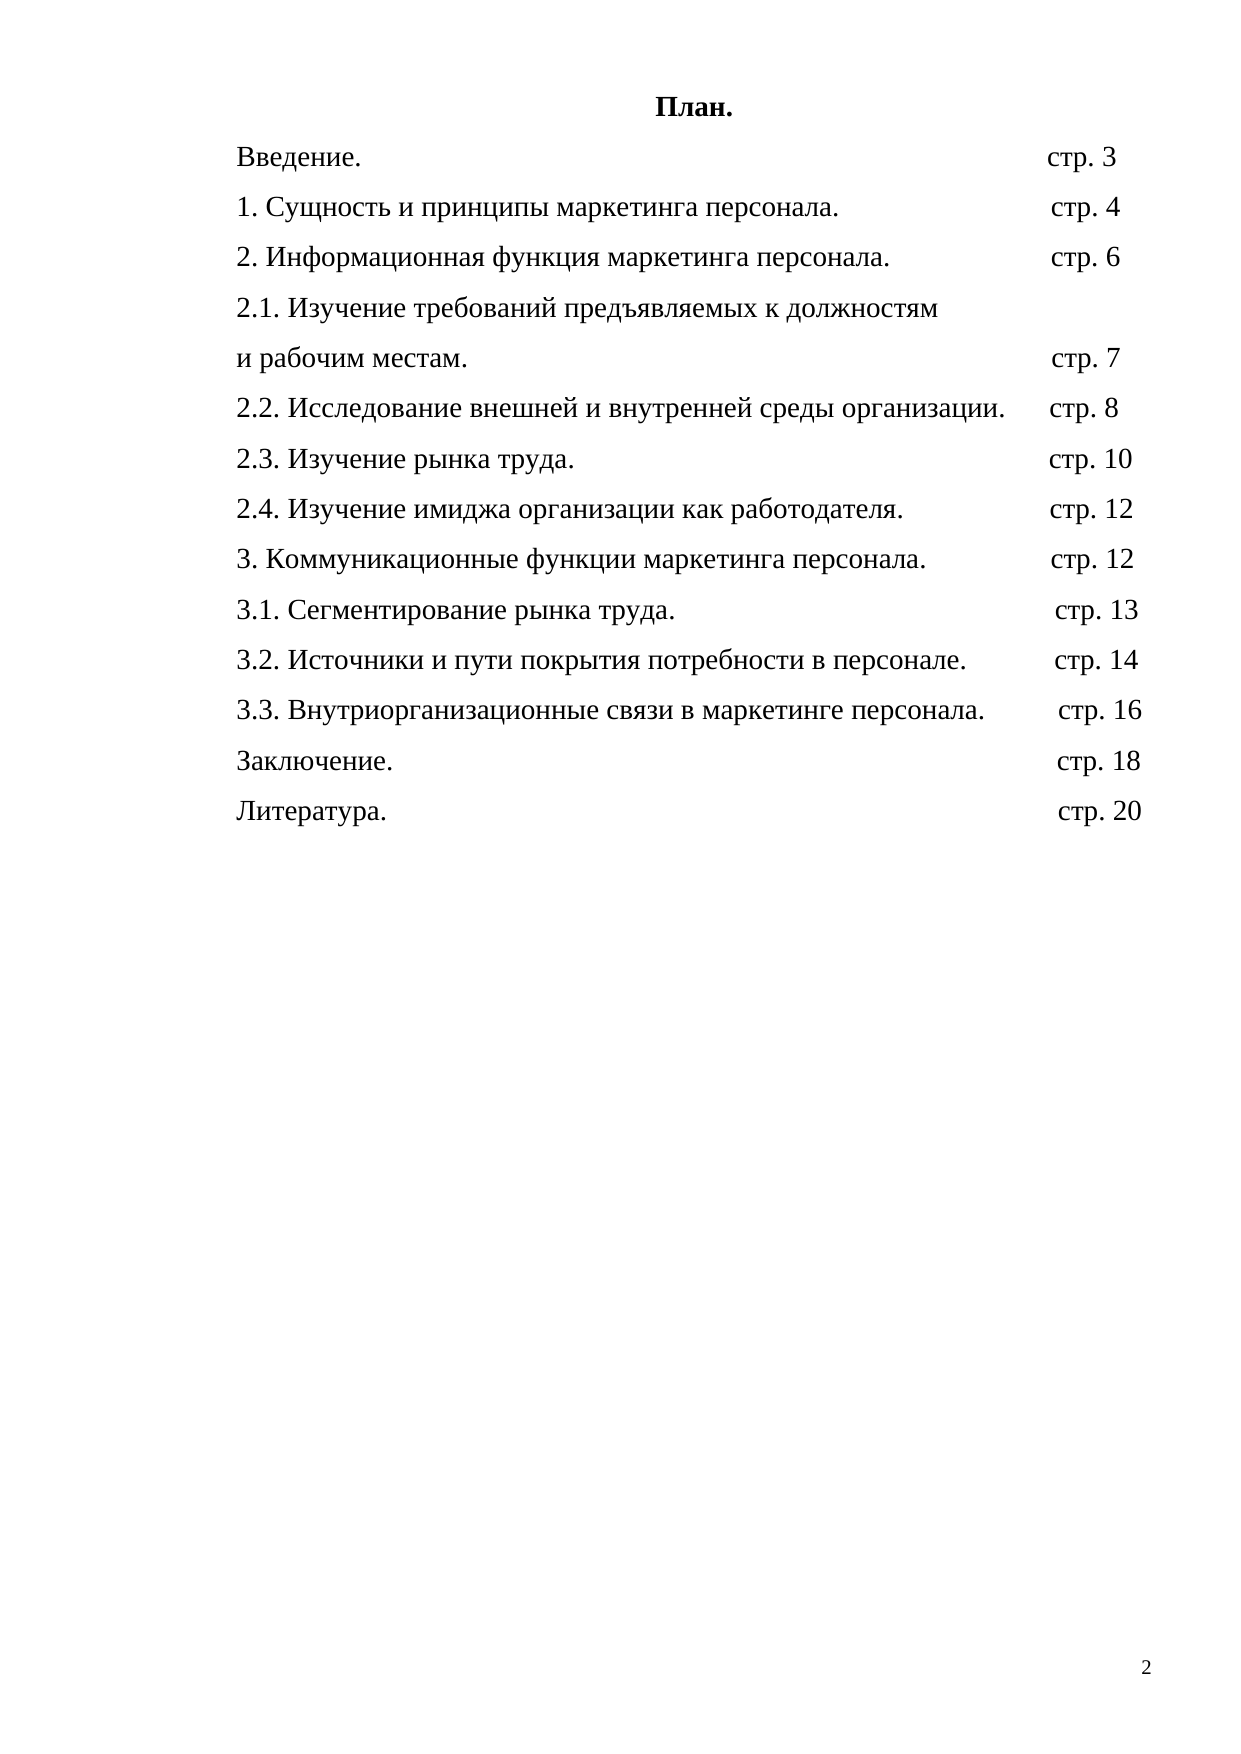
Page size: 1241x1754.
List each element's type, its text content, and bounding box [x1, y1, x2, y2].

text 3.2. Источники и пути покрытия потребности в персонале. стр. 14 [177, 642, 1152, 676]
text 2.1. Изучение требований предъявляемых к должностям [177, 290, 1152, 323]
text Литература. стр. 20 [177, 793, 1152, 827]
text 3.3. Внутриорганизационные связи в маркетинге персонала. стр. 16 [177, 692, 1152, 726]
text Введение. стр. 3 [177, 139, 1152, 172]
text План. [177, 89, 1152, 122]
text 3.1. Сегментирование рынка труда. стр. 13 [177, 592, 1152, 625]
text 2.3. Изучение рынка труда. стр. 10 [177, 441, 1152, 474]
text Заключение. стр. 18 [177, 743, 1152, 776]
text 2. Информационная функция маркетинга персонала. стр. 6 [177, 239, 1152, 273]
text 1. Сущность и принципы маркетинга персонала. стр. 4 [177, 189, 1152, 223]
text 3. Коммуникационные функции маркетинга персонала. стр. 12 [177, 541, 1152, 575]
text 2.2. Исследование внешней и внутренней среды организации. стр. 8 [177, 391, 1152, 424]
text 2.4. Изучение имиджа организации как работодателя. стр. 12 [177, 491, 1152, 525]
text и рабочим местам. стр. 7 [177, 340, 1152, 374]
